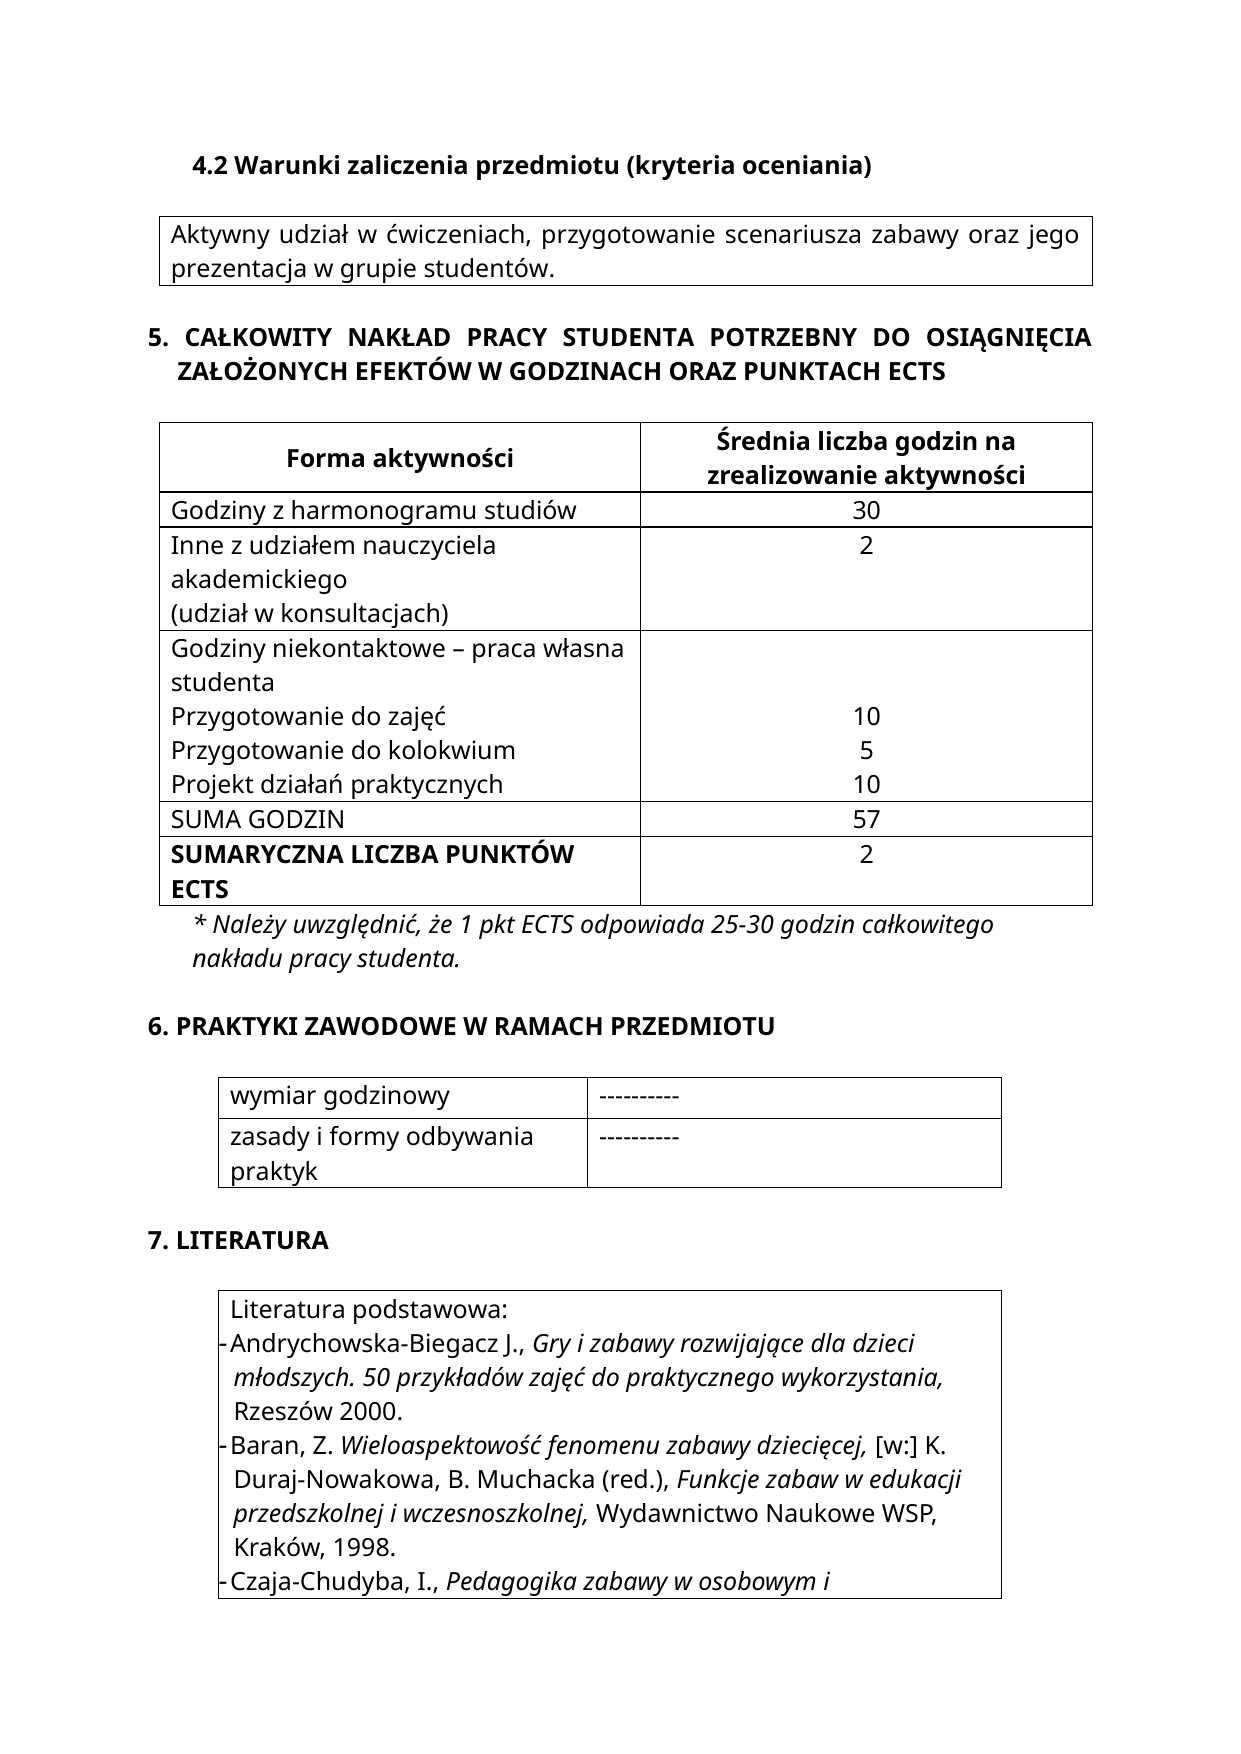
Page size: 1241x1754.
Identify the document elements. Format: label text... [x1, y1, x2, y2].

table_header Średnia liczba godzin na zrealizowanie aktywności [641, 423, 1092, 491]
table_cell 2 [641, 528, 1092, 630]
table_cell 2 [641, 837, 1092, 905]
table_cell Godziny z harmonogramu studiów [160, 493, 640, 526]
text 6. PRAKTYKI ZAWODOWE W RAMACH PRZEDMIOTU [148, 1008, 1093, 1043]
text * Należy uwzględnić, że 1 pkt ECTS odpowiada 25-30 godzin całkowitego nakładu pracy studenta. [192, 906, 1093, 974]
table_cell ---------- [588, 1119, 1001, 1187]
table_cell SUMA GODZIN [160, 802, 640, 836]
table_cell Godziny niekontaktowe – praca własna studenta Przygotowanie do zajęć Przygotowanie do kolokwium Projekt działań praktycznych [160, 631, 640, 801]
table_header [219, 1291, 1001, 1598]
table_cell 10 5 10 [641, 631, 1092, 801]
table_cell 57 [641, 802, 1092, 836]
table_header Aktywny udział w ćwiczeniach, przygotowanie scenariusza zabawy oraz jego prezentacja w grupie studentów. [160, 217, 1092, 285]
table_cell Inne z udziałem nauczyciela akademickiego (udział w konsultacjach) [160, 528, 640, 630]
text 7. LITERATURA [148, 1222, 1093, 1256]
table_cell SUMARYCZNA LICZBA PUNKTÓW ECTS [160, 837, 640, 905]
table_header Forma aktywności [160, 423, 640, 491]
table_cell 30 [641, 493, 1092, 526]
text 4.2 Warunki zaliczenia przedmiotu (kryteria oceniania) [192, 148, 1093, 182]
text 5. CAŁKOWITY NAKŁAD PRACY STUDENTA POTRZEBNY DO OSIĄGNIĘCIA ZAŁOŻONYCH EFEKTÓW W GODZINACH ORAZ PUNKTACH ECTS [148, 320, 1093, 388]
table_header wymiar godzinowy [219, 1078, 587, 1118]
table_cell zasady i formy odbywania praktyk [219, 1119, 587, 1187]
table_header ---------- [588, 1078, 1001, 1118]
